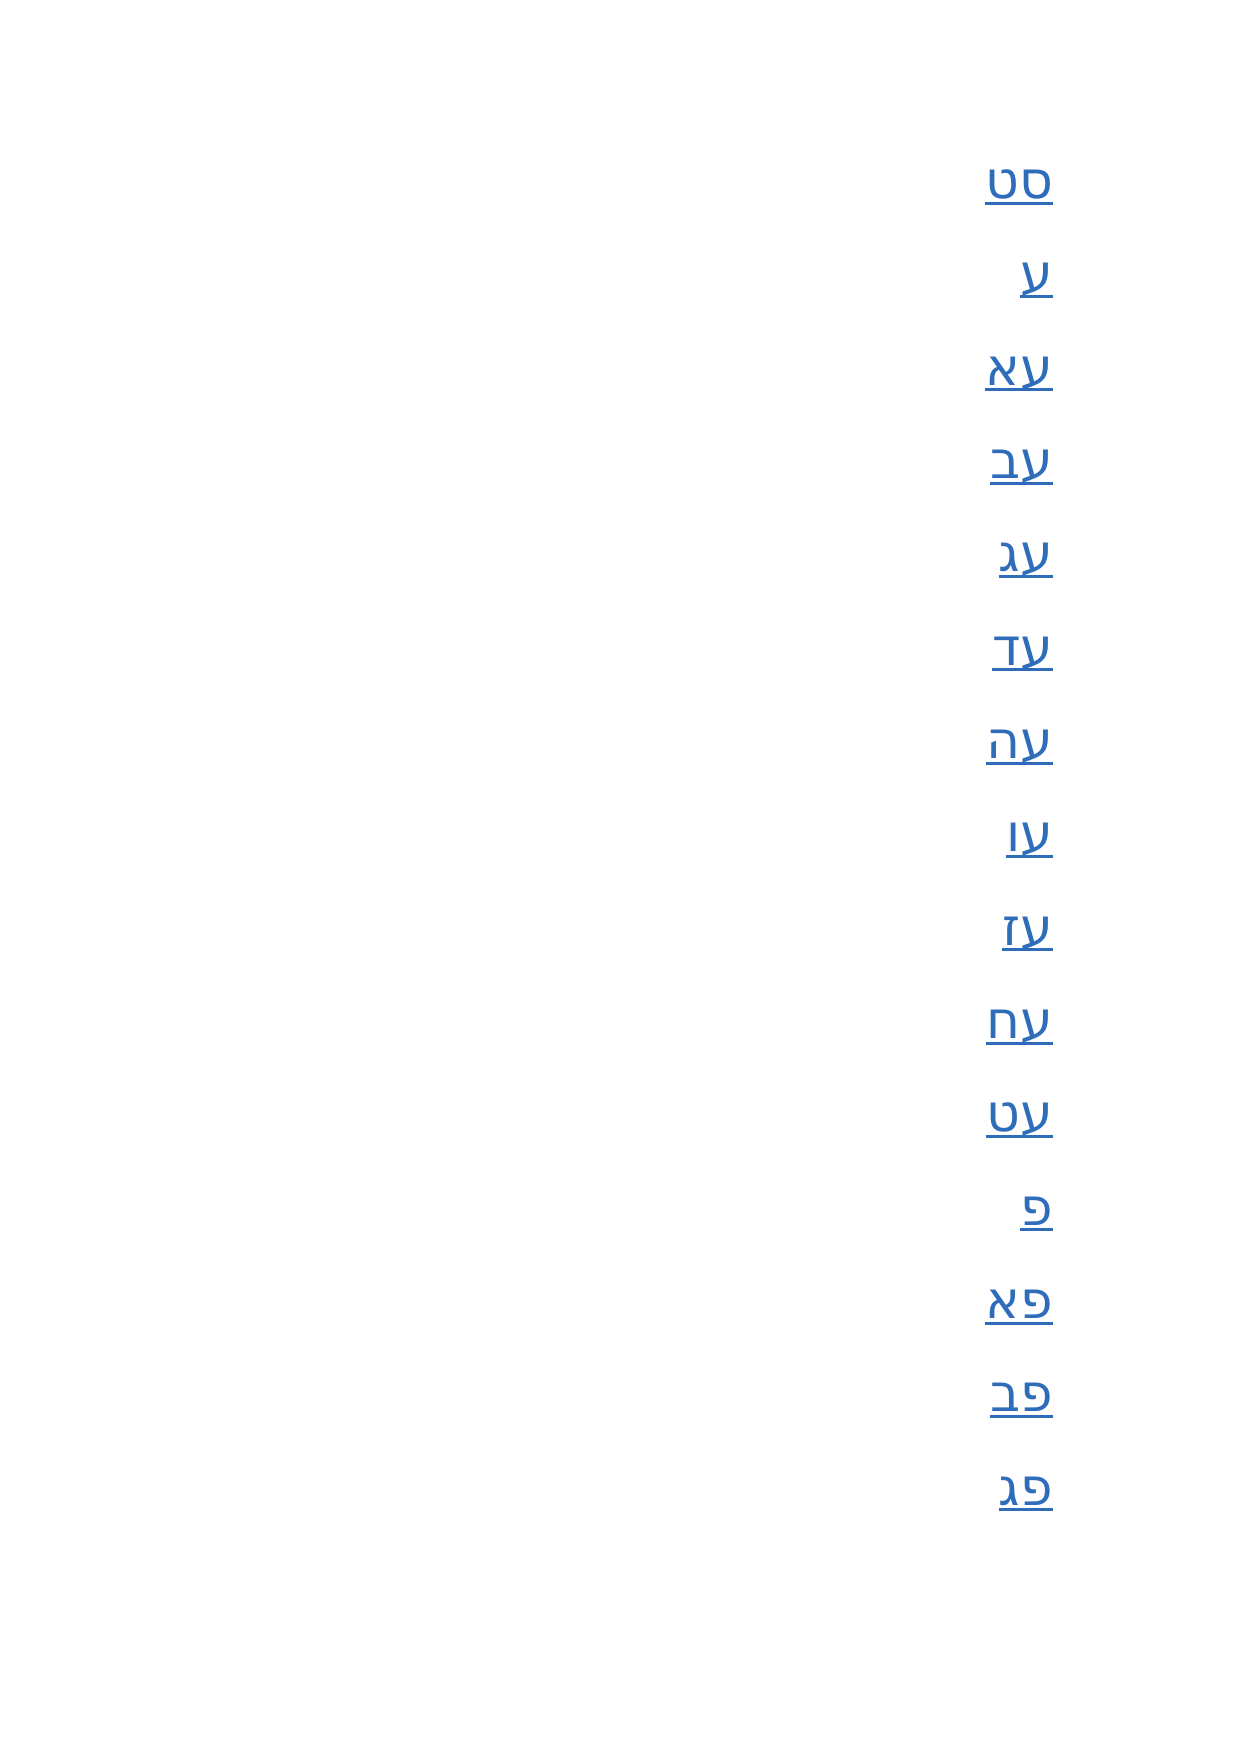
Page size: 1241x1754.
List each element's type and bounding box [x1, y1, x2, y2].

text [187, 150, 1053, 1550]
